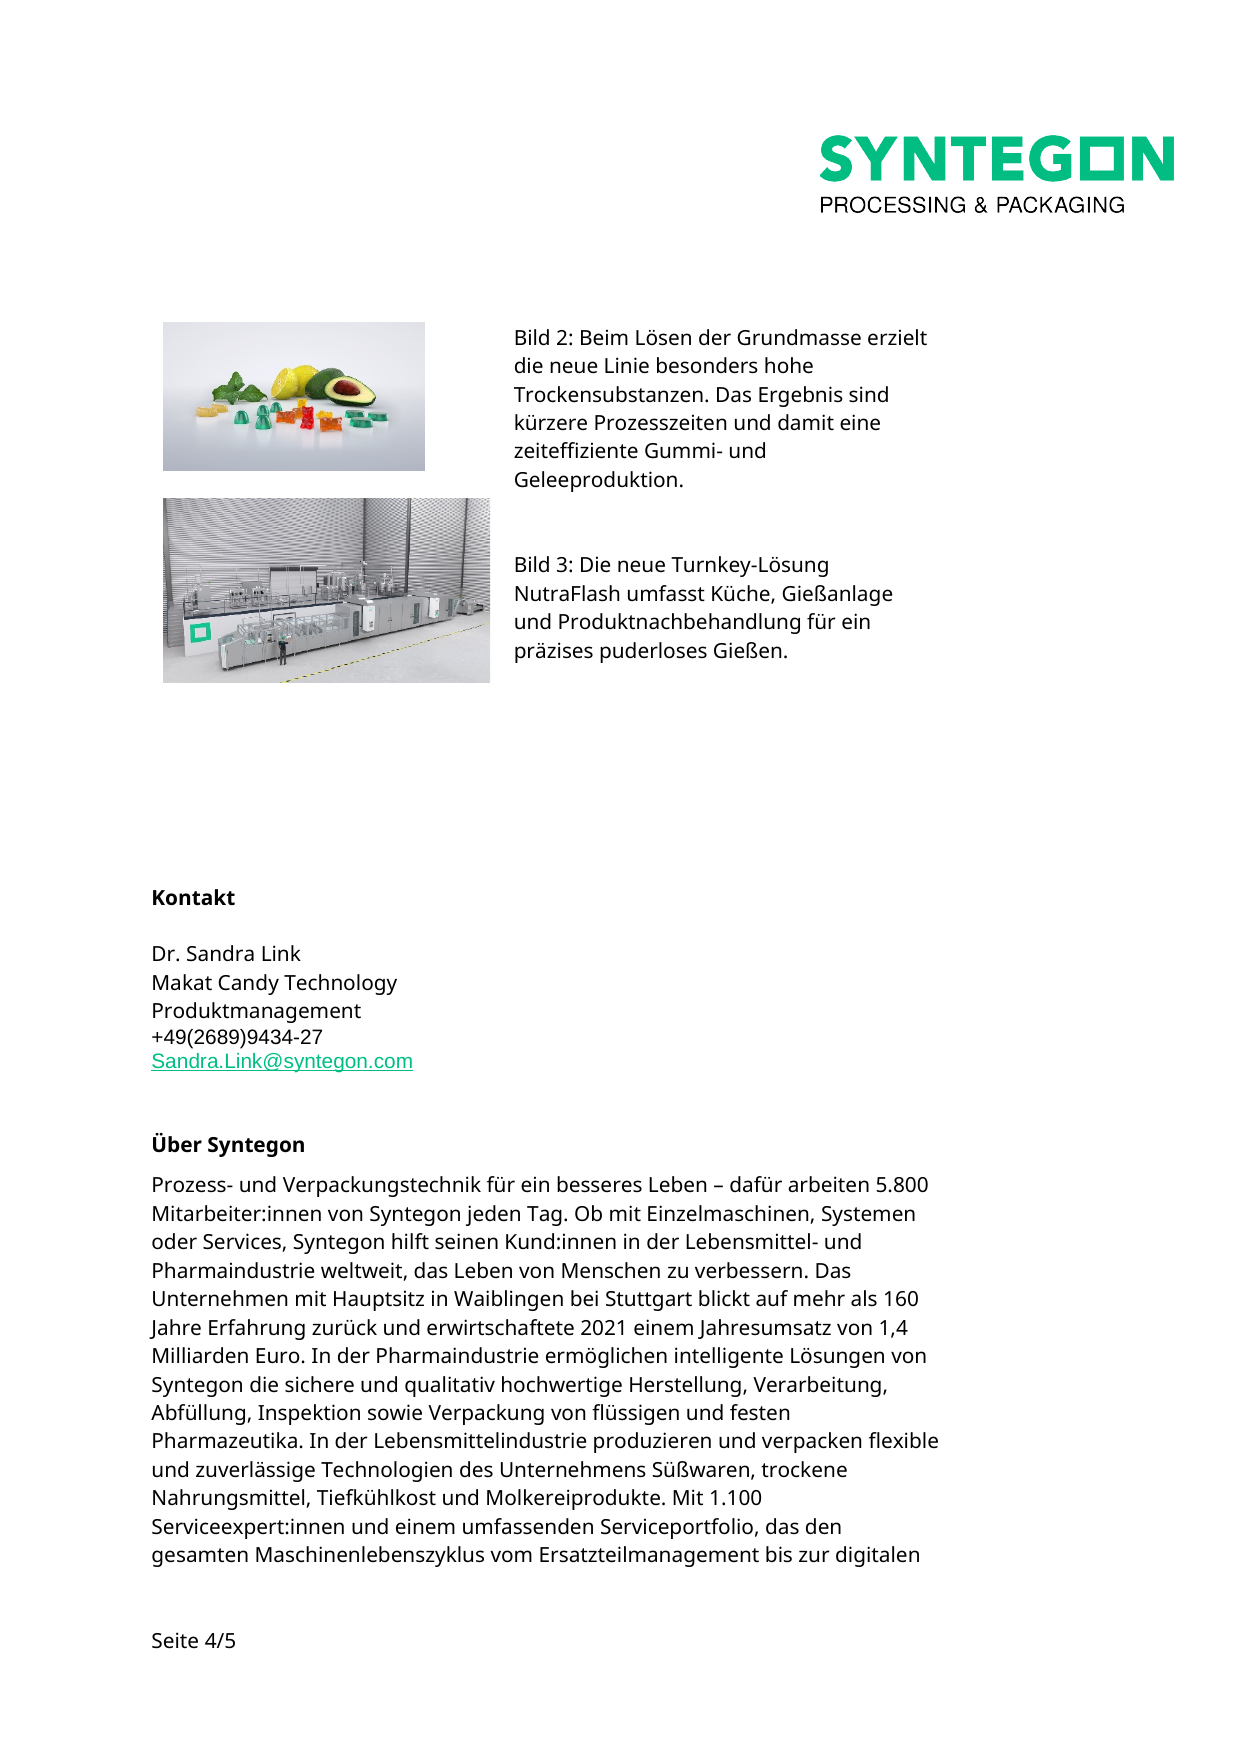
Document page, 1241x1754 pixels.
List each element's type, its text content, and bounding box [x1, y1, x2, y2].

text Über Syntegon [151, 1130, 944, 1158]
text +49(2689)9434-27 [151, 1025, 944, 1049]
picture [163, 322, 425, 471]
text Sandra.Link@syntegon.com [151, 1049, 944, 1073]
text Makat Candy Technology [151, 968, 944, 996]
picture [820, 135, 1174, 213]
table_cell [152, 323, 502, 825]
text Produktmanagement [151, 996, 944, 1025]
text Kontakt [151, 883, 944, 911]
text Dr. Sandra Link [151, 939, 944, 968]
picture [163, 498, 491, 683]
